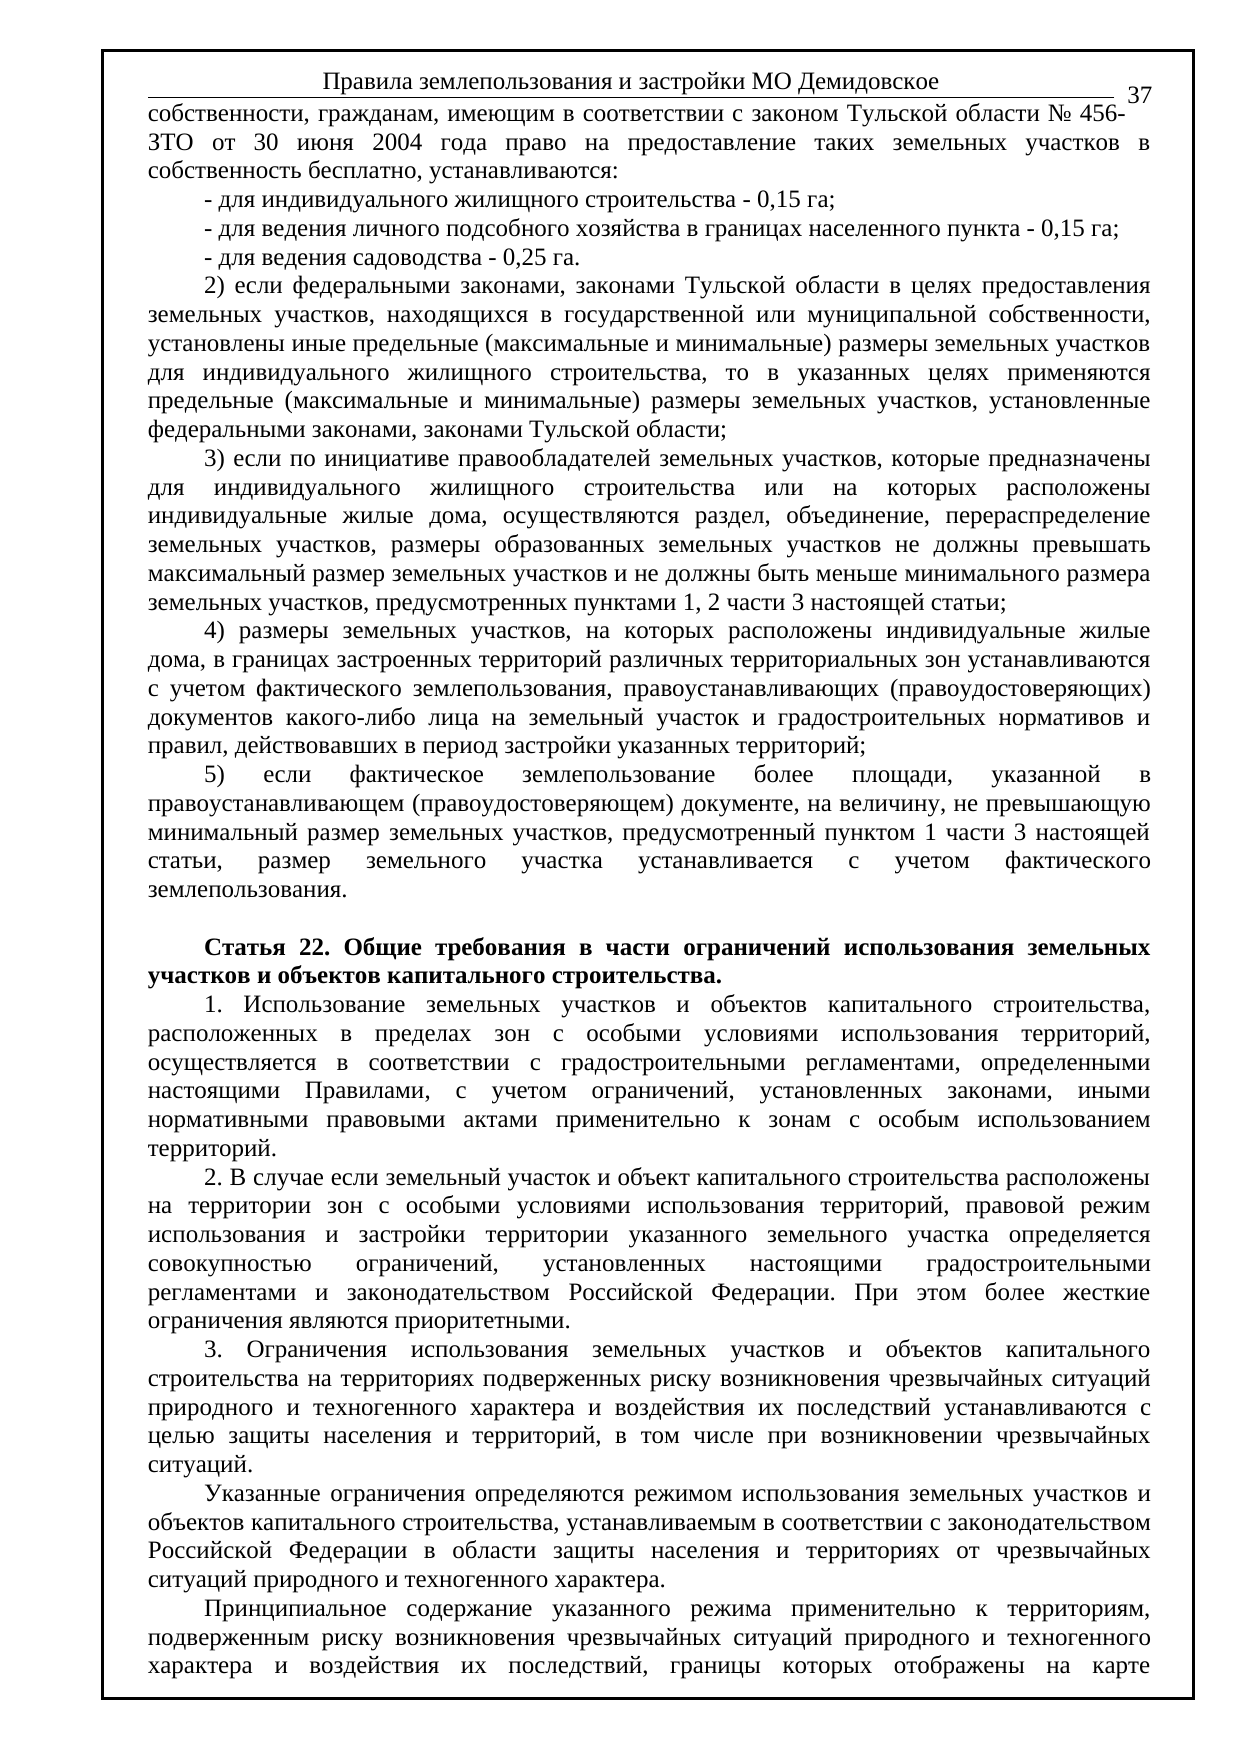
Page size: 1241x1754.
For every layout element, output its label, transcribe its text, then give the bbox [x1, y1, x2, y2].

text 5) если фактическое землепользование более площади, указанной в правоустанавливающем (правоудостоверяющем) документе, на величину, не превышающую минимальный размер земельных участков, предусмотренный пунктом 1 части 3 настоящей статьи, размер земельного участка устанавливается с учетом фактического землепользования. [148, 759, 1152, 903]
text Указанные ограничения определяются режимом использования земельных участков и объектов капитального строительства, устанавливаемым в соответствии с законодательством Российской Федерации в области защиты населения и территориях от чрезвычайных ситуаций природного и техногенного характера. [148, 1478, 1152, 1593]
text - для ведения садоводства - 0,25 га. [148, 242, 1152, 270]
text 2. В случае если земельный участок и объект капитального строительства расположены на территории зон с особыми условиями использования территорий, правовой режим использования и застройки территории указанного земельного участка определяется совокупностью ограничений, установленных настоящими градостроительными регламентами и законодательством Российской Федерации. При этом более жесткие ограничения являются приоритетными. [148, 1162, 1152, 1334]
text Статья 22. Общие требования в части ограничений использования земельных участков и объектов капитального строительства. [148, 932, 1152, 989]
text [148, 98, 1152, 184]
text 2) если федеральными законами, законами Тульской области в целях предоставления земельных участков, находящихся в государственной или муниципальной собственности, установлены иные предельные (максимальные и минимальные) размеры земельных участков для индивидуального жилищного строительства, то в указанных целях применяются предельные (максимальные и минимальные) размеры земельных участков, установленные федеральными законами, законами Тульской области; [148, 270, 1152, 443]
text 3) если по инициативе правообладателей земельных участков, которые предназначены для индивидуального жилищного строительства или на которых расположены индивидуальные жилые дома, осуществляются раздел, объединение, перераспределение земельных участков, размеры образованных земельных участков не должны превышать максимальный размер земельных участков и не должны быть меньше минимального размера земельных участков, предусмотренных пунктами 1, 2 части 3 настоящей статьи; [148, 443, 1152, 615]
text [148, 1593, 1152, 1679]
text - для ведения личного подсобного хозяйства в границах населенного пункта - 0,15 га; [148, 213, 1152, 242]
text - для индивидуального жилищного строительства - 0,15 га; [148, 184, 1152, 213]
text 1. Использование земельных участков и объектов капитального строительства, расположенных в пределах зон с особыми условиями использования территорий, осуществляется в соответствии с градостроительными регламентами, определенными настоящими Правилами, с учетом ограничений, установленных законами, иными нормативными правовыми актами применительно к зонам с особым использованием территорий. [148, 989, 1152, 1162]
text 4) размеры земельных участков, на которых расположены индивидуальные жилые дома, в границах застроенных территорий различных территориальных зон устанавливаются с учетом фактического землепользования, правоустанавливающих (правоудостоверяющих) документов какого-либо лица на земельный участок и градостроительных нормативов и правил, действовавших в период застройки указанных территорий; [148, 615, 1152, 759]
text 3. Ограничения использования земельных участков и объектов капитального строительства на территориях подверженных риску возникновения чрезвычайных ситуаций природного и техногенного характера и воздействия их последствий устанавливаются с целью защиты населения и территорий, в том числе при возникновении чрезвычайных ситуаций. [148, 1334, 1152, 1478]
